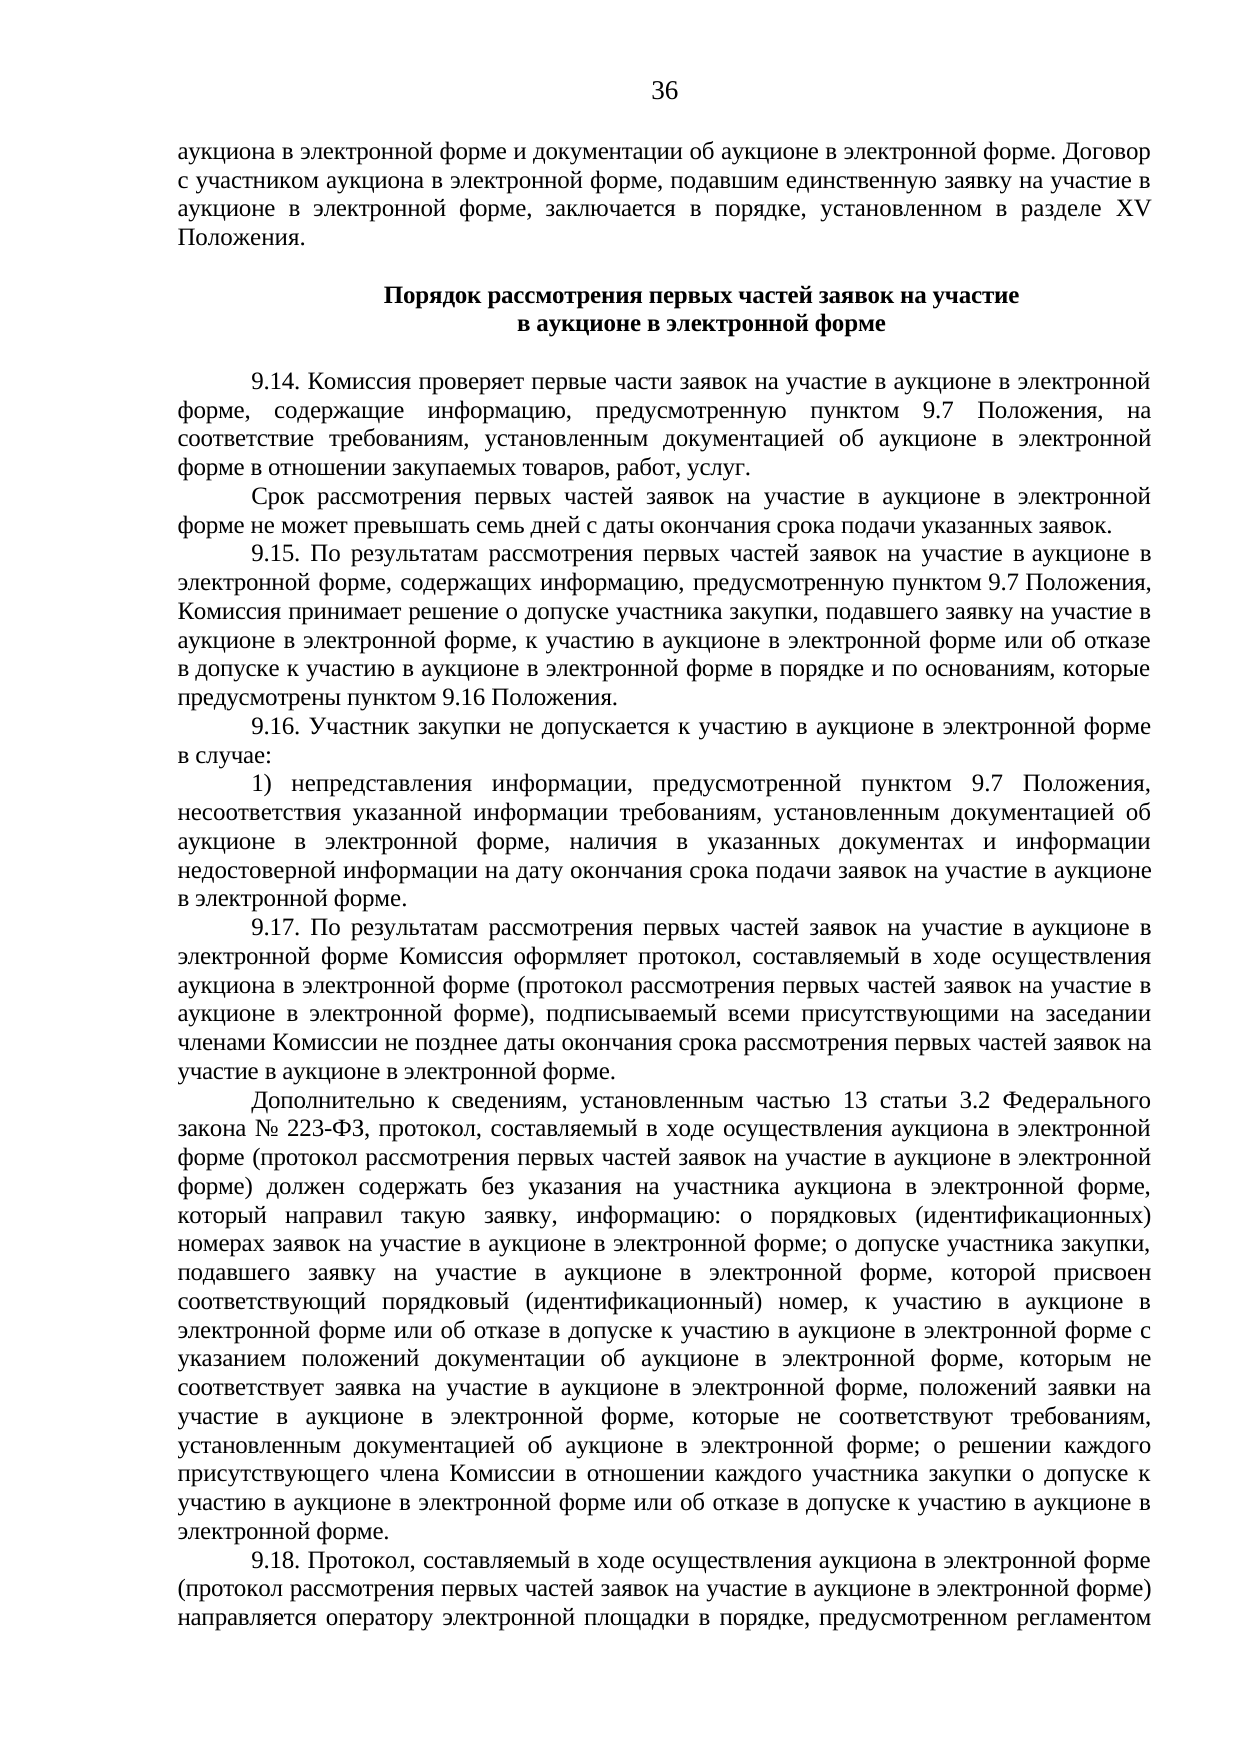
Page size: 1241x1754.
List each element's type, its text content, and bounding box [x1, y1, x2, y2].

text 9.15. По результатам рассмотрения первых частей заявок на участие в аукционе в электронной форме, содержащих информацию, предусмотренную пунктом 9.7 Положения, Комиссия принимает решение о допуске участника закупки, подавшего заявку на участие в аукционе в электронной форме, к участию в аукционе в электронной форме или об отказе в допуске к участию в аукционе в электронной форме в порядке и по основаниям, которые предусмотрены пунктом 9.16 Положения. [177, 538, 1152, 711]
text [177, 1545, 1152, 1631]
text 9.14. Комиссия проверяет первые части заявок на участие в аукционе в электронной форме, содержащие информацию, предусмотренную пунктом 9.7 Положения, на соответствие требованиям, установленным документацией об аукционе в электронной форме в отношении закупаемых товаров, работ, услуг. [177, 366, 1152, 481]
text Дополнительно к сведениям, установленным частью 13 статьи 3.2 Федерального закона № 223-ФЗ, протокол, составляемый в ходе осуществления аукциона в электронной форме (протокол рассмотрения первых частей заявок на участие в аукционе в электронной форме) должен содержать без указания на участника аукциона в электронной форме, который направил такую заявку, информацию: о порядковых (идентификационных) номерах заявок на участие в аукционе в электронной форме; о допуске участника закупки, подавшего заявку на участие в аукционе в электронной форме, которой присвоен соответствующий порядковый (идентификационный) номер, к участию в аукционе в электронной форме или об отказе в допуске к участию в аукционе в электронной форме с указанием положений документации об аукционе в электронной форме, которым не соответствует заявка на участие в аукционе в электронной форме, положений заявки на участие в аукционе в электронной форме, которые не соответствуют требованиям, установленным документацией об аукционе в электронной форме; о решении каждого присутствующего члена Комиссии в отношении каждого участника закупки о допуске к участию в аукционе в электронной форме или об отказе в допуске к участию в аукционе в электронной форме. [177, 1085, 1152, 1545]
text в аукционе в электронной форме [177, 308, 1152, 337]
text 9.16. Участник закупки не допускается к участию в аукционе в электронной форме в случае: [177, 711, 1152, 768]
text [177, 136, 1152, 251]
text Порядок рассмотрения первых частей заявок на участие [177, 280, 1152, 308]
text Срок рассмотрения первых частей заявок на участие в аукционе в электронной форме не может превышать семь дней с даты окончания срока подачи указанных заявок. [177, 481, 1152, 538]
text 9.17. По результатам рассмотрения первых частей заявок на участие в аукционе в электронной форме Комиссия оформляет протокол, составляемый в ходе осуществления аукциона в электронной форме (протокол рассмотрения первых частей заявок на участие в аукционе в электронной форме), подписываемый всеми присутствующими на заседании членами Комиссии не позднее даты окончания срока рассмотрения первых частей заявок на участие в аукционе в электронной форме. [177, 912, 1152, 1085]
text 1) непредставления информации, предусмотренной пунктом 9.7 Положения, несоответствия указанной информации требованиям, установленным документацией об аукционе в электронной форме, наличия в указанных документах и информации недостоверной информации на дату окончания срока подачи заявок на участие в аукционе в электронной форме. [177, 768, 1152, 912]
